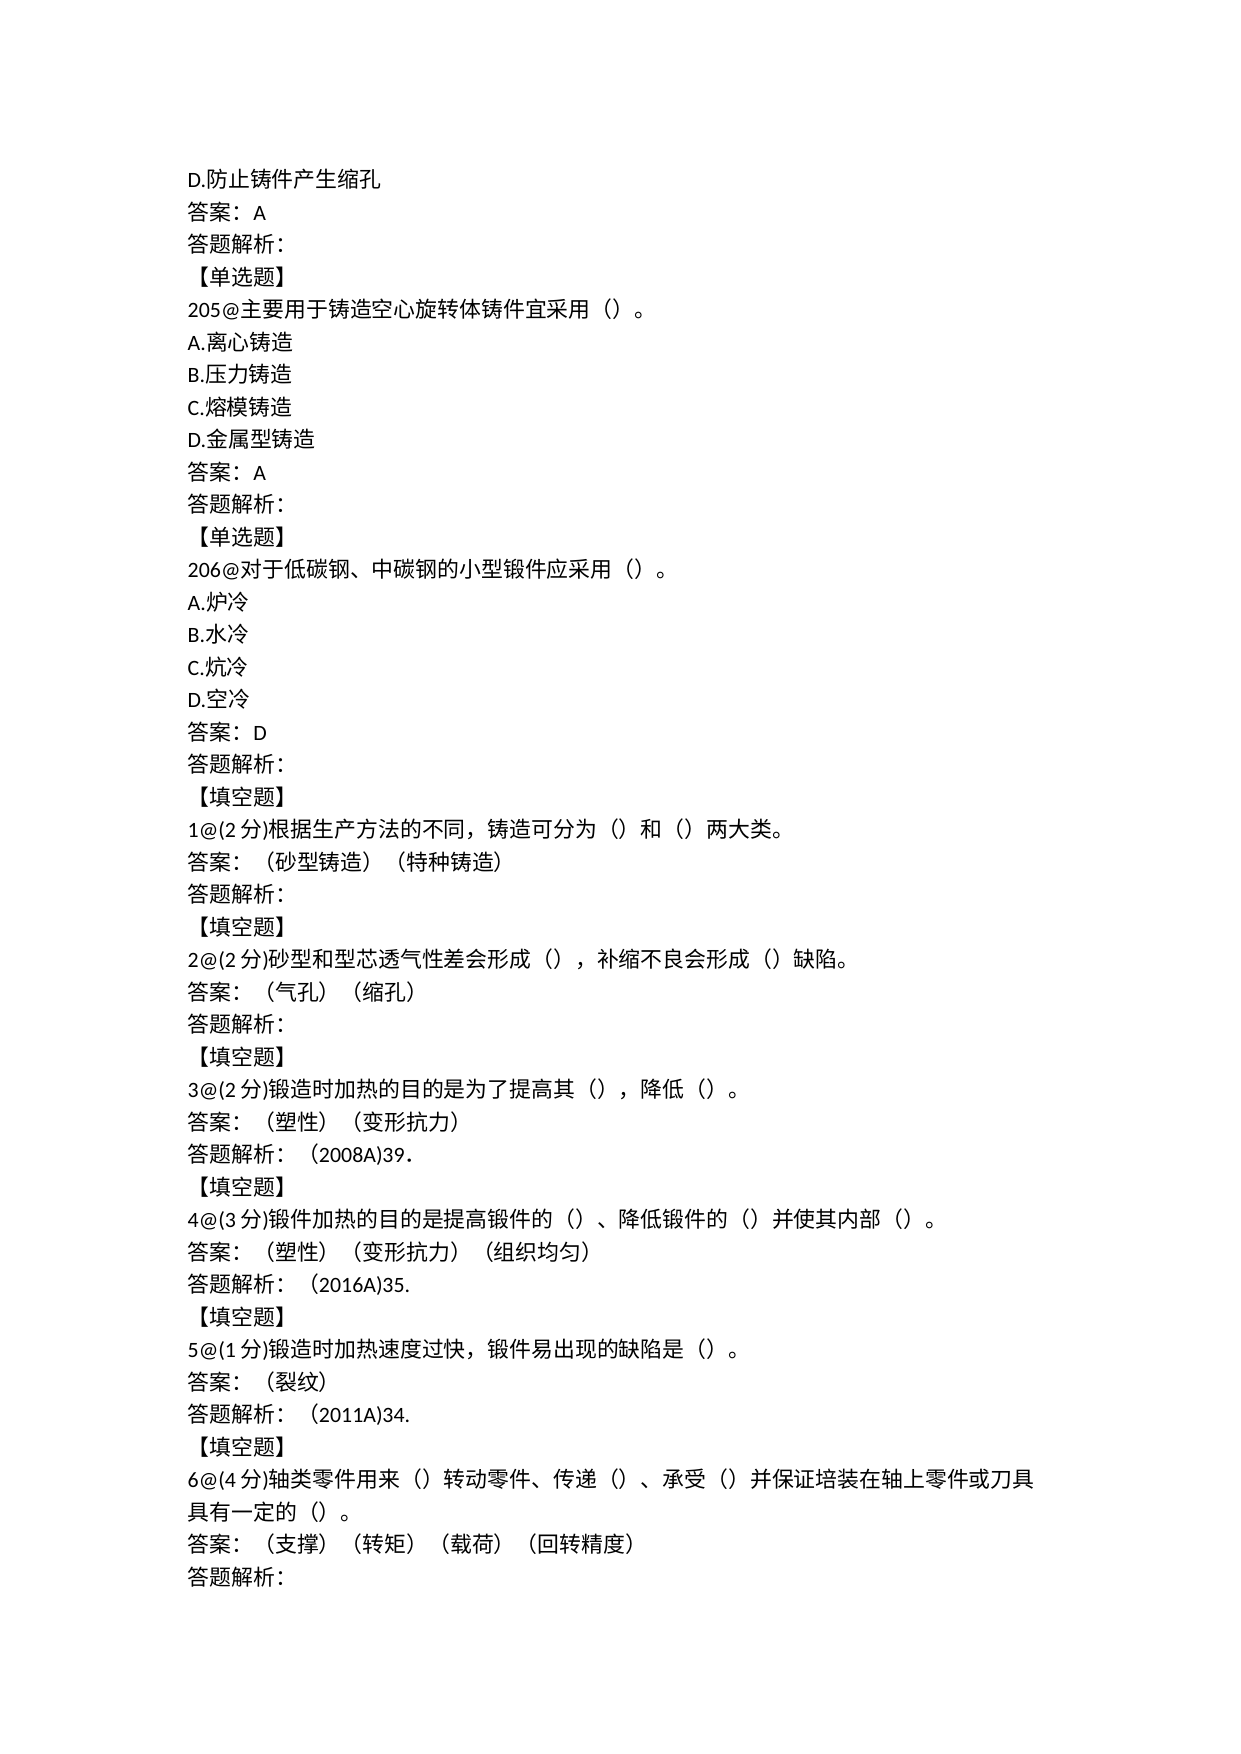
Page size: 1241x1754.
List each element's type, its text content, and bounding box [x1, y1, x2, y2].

text 4@(3分)锻件加热的目的是提高锻件的（）、降低锻件的（）并使其内部（）。 [187, 1202, 1053, 1234]
text 答案：A [187, 194, 1053, 227]
text 【填空题】 [187, 909, 1053, 942]
text 2@(2分)砂型和型芯透气性差会形成（），补缩不良会形成（）缺陷。 [187, 942, 1053, 974]
text 答题解析： [187, 1559, 1053, 1592]
text 答案：D [187, 714, 1053, 747]
text 答案：A [187, 454, 1053, 487]
text C.炕冷 [187, 649, 1053, 682]
text 答题解析：（2011A)34. [187, 1397, 1053, 1429]
text 5@(1分)锻造时加热速度过快，锻件易出现的缺陷是（）。 [187, 1332, 1053, 1364]
text 205@主要用于铸造空心旋转体铸件宜采用（）。 [187, 292, 1053, 324]
text 答题解析： [187, 747, 1053, 779]
text A.炉冷 [187, 584, 1053, 617]
text 【单选题】 [187, 519, 1053, 552]
text 【填空题】 [187, 1169, 1053, 1202]
text 【填空题】 [187, 1039, 1053, 1072]
text D.空冷 [187, 682, 1053, 714]
text 3@(2分)锻造时加热的目的是为了提高其（），降低（）。 [187, 1072, 1053, 1104]
text 【填空题】 [187, 779, 1053, 812]
text 答题解析：（2008A)39． [187, 1137, 1053, 1169]
text 【填空题】 [187, 1299, 1053, 1332]
text 答题解析：（2016A)35. [187, 1267, 1053, 1299]
text B.压力铸造 [187, 357, 1053, 389]
text B.水冷 [187, 617, 1053, 649]
text 206@对于低碳钢、中碳钢的小型锻件应采用（）。 [187, 552, 1053, 584]
text 答案：（砂型铸造）（特种铸造） [187, 844, 1053, 877]
text 答案：（裂纹） [187, 1364, 1053, 1397]
text 答案：（支撑）（转矩）（载荷）（回转精度） [187, 1527, 1053, 1559]
text D.金属型铸造 [187, 422, 1053, 454]
text C.熔模铸造 [187, 389, 1053, 422]
text 答案：（塑性）（变形抗力） [187, 1104, 1053, 1137]
text 答案：（塑性）（变形抗力）（组织均匀） [187, 1234, 1053, 1267]
text 1@(2分)根据生产方法的不同，铸造可分为（）和（）两大类。 [187, 812, 1053, 844]
text 【单选题】 [187, 259, 1053, 292]
text 答题解析： [187, 877, 1053, 909]
text D.防止铸件产生缩孔 [187, 162, 1053, 194]
text 答案：（气孔）（缩孔） [187, 974, 1053, 1007]
text 6@(4分)轴类零件用来（）转动零件、传递（）、承受（）并保证培装在轴上零件或刀具具有一定的（）。 [187, 1462, 1053, 1527]
text 【填空题】 [187, 1429, 1053, 1462]
text A.离心铸造 [187, 324, 1053, 357]
text 答题解析： [187, 227, 1053, 259]
text 答题解析： [187, 487, 1053, 519]
text 答题解析： [187, 1007, 1053, 1039]
